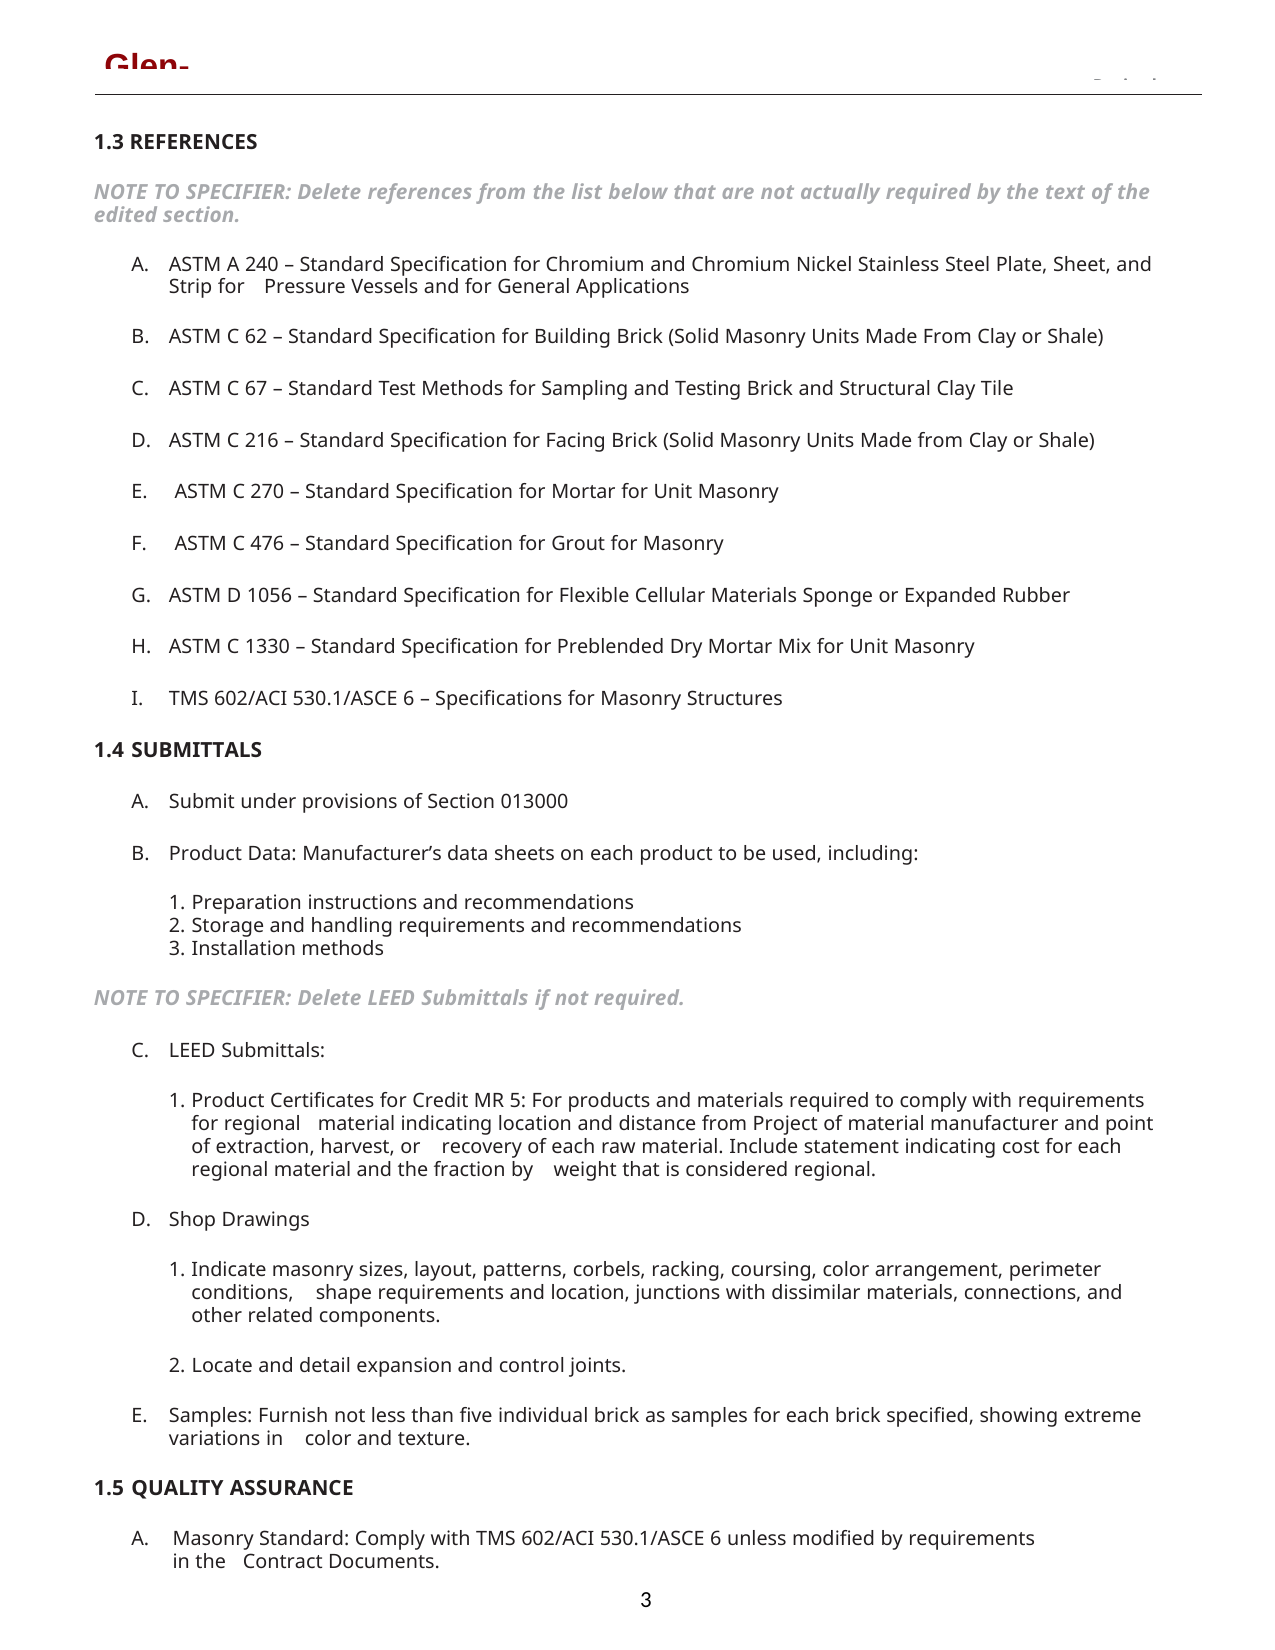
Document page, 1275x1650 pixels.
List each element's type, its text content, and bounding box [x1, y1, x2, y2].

list Shop Drawings [131, 1205, 1217, 1232]
list ASTM C 67 – Standard Test Methods for Sampling and Testing Brick and Structural Clay Tile [131, 374, 1217, 401]
list ASTM C 476 – Standard Specification for Grout for Masonry [131, 529, 1217, 556]
list Masonry Standard: Comply with TMS 602/ACI 530.1/ASCE 6 unless modified by requirements in the Contract Documents. [131, 1527, 1047, 1573]
list Submit under provisions of Section 013000 [131, 787, 1217, 814]
subtitle NOTE TO SPECIFIER: Delete references from the list below that are not actually required by the text of the edited section. [94, 181, 1193, 227]
list ASTM C 62 – Standard Specification for Building Brick (Solid Masonry Units Made From Clay or Shale) [131, 323, 1217, 350]
subtitle SUBMITTALS [94, 735, 1217, 763]
list ASTM D 1056 – Standard Specification for Flexible Cellular Materials Sponge or Expanded Rubber [131, 581, 1217, 608]
list ASTM C 270 – Standard Specification for Mortar for Unit Masonry [131, 478, 1217, 505]
list Locate and detail expansion and control joints. [169, 1351, 1217, 1378]
list ASTM C 1330 – Standard Specification for Preblended Dry Mortar Mix for Unit Masonry [131, 633, 1217, 660]
subtitle REFERENCES [94, 127, 1217, 156]
list Product Data: Manufacturer’s data sheets on each product to be used, including: [131, 839, 1217, 866]
list ASTM A 240 – Standard Specification for Chromium and Chromium Nickel Stainless Steel Plate, Sheet, and Strip for Pressure Vessels and for General Applications [131, 253, 1170, 298]
list Preparation instructions and recommendations [169, 890, 1217, 914]
list Samples: Furnish not less than five individual brick as samples for each brick specified, showing extreme variations in color and texture. [131, 1404, 1170, 1450]
list Indicate masonry sizes, layout, patterns, corbels, racking, coursing, color arrangement, perimeter conditions, shape requirements and location, junctions with dissimilar materials, connections, and other related components. [169, 1258, 1170, 1327]
list Installation methods [169, 937, 1217, 960]
list TMS 602/ACI 530.1/ASCE 6 – Specifications for Masonry Structures [131, 684, 1217, 711]
list Product Certificates for Credit MR 5: For products and materials required to comply with requirements for regional material indicating location and distance from Project of material manufacturer and point of extraction, harvest, or recovery of each raw material. Include statement indicating cost for each regional material and the fraction by weight that is considered regional. [169, 1089, 1170, 1181]
list Storage and handling requirements and recommendations [169, 914, 1217, 937]
list LEED Submittals: [131, 1036, 1217, 1063]
list ASTM C 216 – Standard Specification for Facing Brick (Solid Masonry Units Made from Clay or Shale) [131, 426, 1217, 453]
subtitle QUALITY ASSURANCE [94, 1473, 1217, 1501]
subtitle NOTE TO SPECIFIER: Delete LEED Submittals if not required. [94, 983, 1217, 1012]
